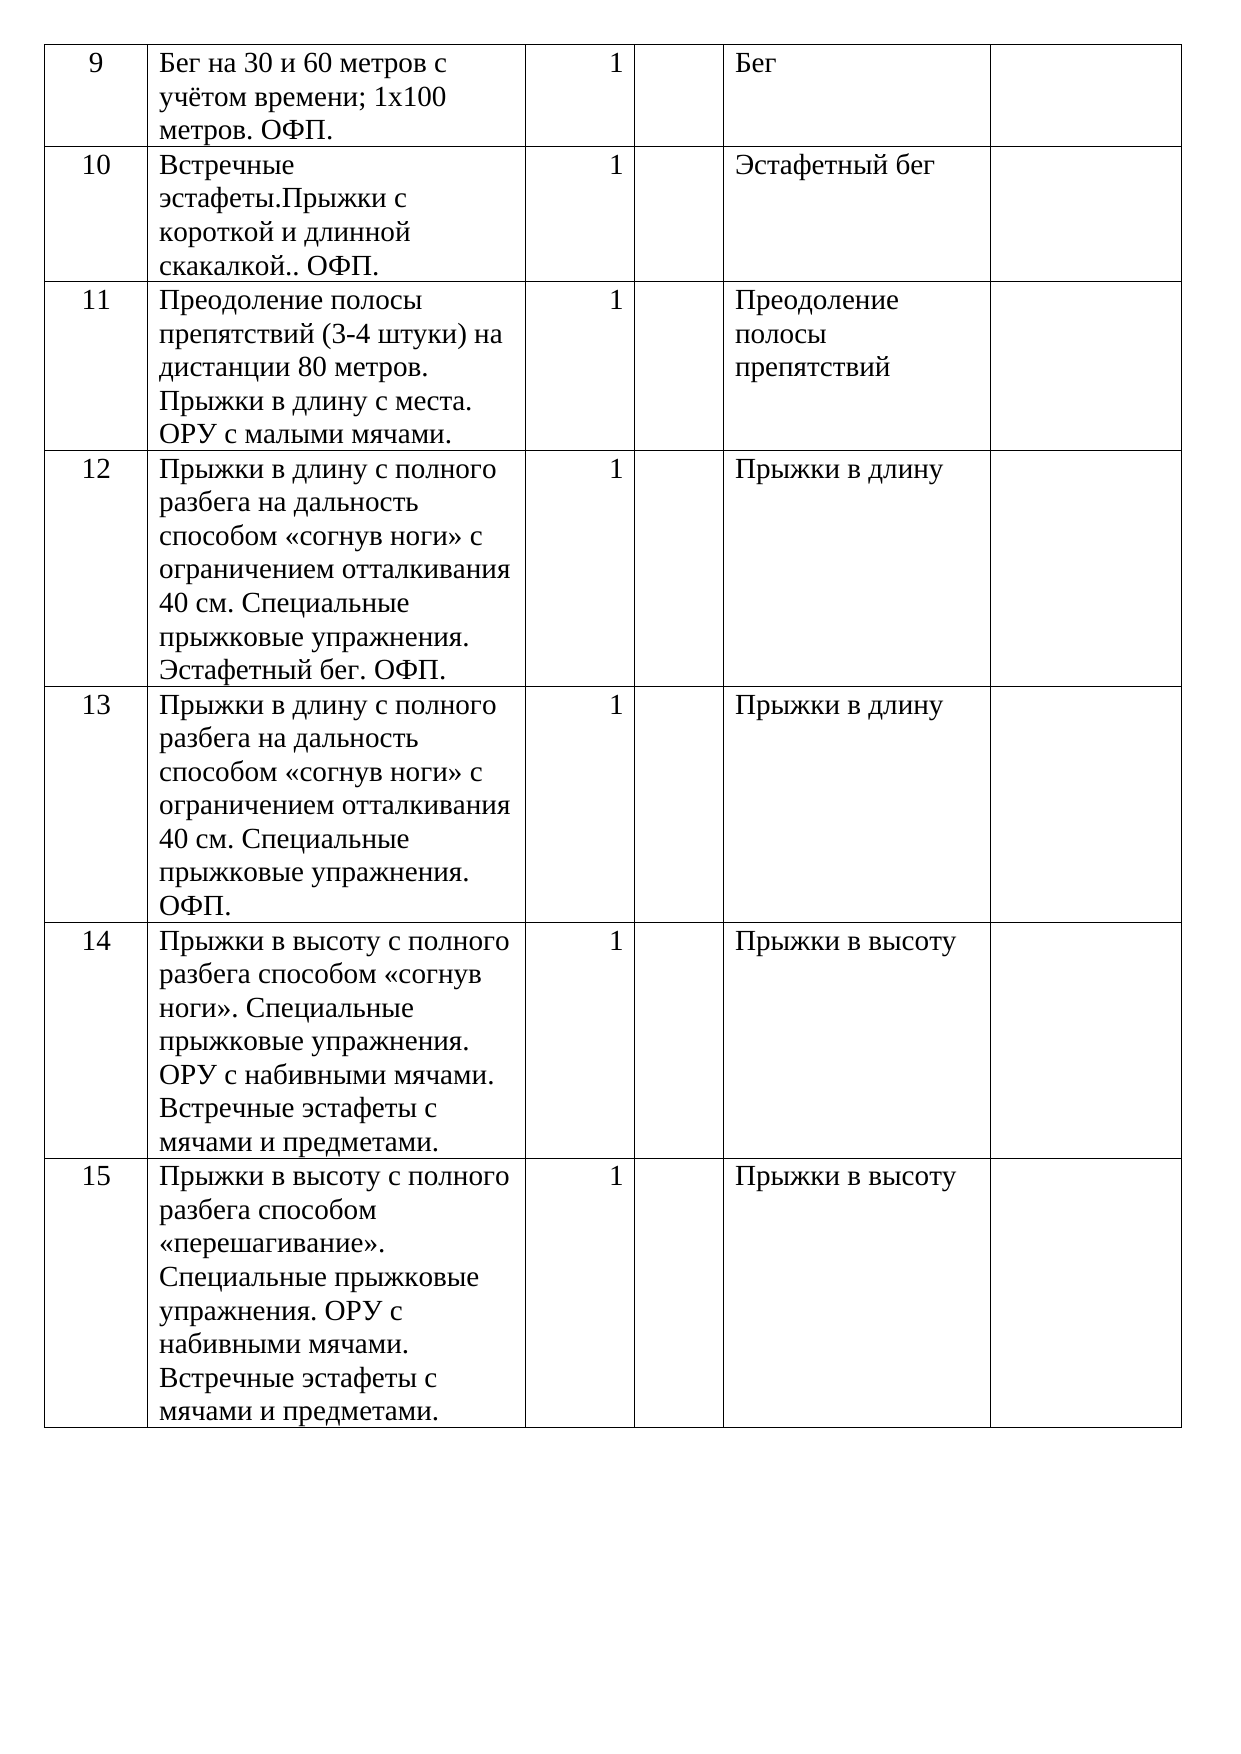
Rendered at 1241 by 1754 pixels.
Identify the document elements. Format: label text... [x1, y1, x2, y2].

table_cell [635, 1159, 723, 1427]
table_cell [991, 147, 1181, 281]
table_cell 10 [45, 147, 147, 281]
table_cell 12 [45, 451, 147, 686]
table_cell [635, 923, 723, 1157]
table_cell [635, 451, 723, 686]
table_cell 1 [526, 147, 634, 281]
table_cell Бег [724, 45, 990, 146]
table_cell [635, 147, 723, 281]
table_cell Бег на 30 и 60 метров с учётом времени; 1х100 метров. ОФП. [148, 45, 525, 146]
table_cell [991, 282, 1181, 450]
table_cell [991, 451, 1181, 686]
table_cell 1 [526, 1159, 634, 1427]
table_cell 13 [45, 687, 147, 922]
table_cell [635, 687, 723, 922]
table_cell [991, 923, 1181, 1157]
table_cell 1 [526, 282, 634, 450]
table_cell Встречные эстафеты.Прыжки с короткой и длинной скакалкой.. ОФП. [148, 147, 525, 281]
table_cell Прыжки в длину [724, 687, 990, 922]
table_cell [991, 45, 1181, 146]
table_cell [991, 687, 1181, 922]
table_cell Эстафетный бег [724, 147, 990, 281]
table_cell 14 [45, 923, 147, 1157]
table_cell [635, 45, 723, 146]
table_cell 1 [526, 451, 634, 686]
table_cell 1 [526, 923, 634, 1157]
table_cell Прыжки в длину [724, 451, 990, 686]
table_cell [991, 1159, 1181, 1427]
table_cell Прыжки в высоту с полного разбега способом «согнув ноги». Специальные прыжковые упражнения. ОРУ с набивными мячами. Встречные эстафеты с мячами и предметами. [148, 923, 525, 1157]
table_cell Прыжки в высоту [724, 1159, 990, 1427]
table_cell 1 [526, 687, 634, 922]
table_cell Прыжки в высоту с полного разбега способом «перешагивание». Специальные прыжковые упражнения. ОРУ с набивными мячами. Встречные эстафеты с мячами и предметами. [148, 1159, 525, 1427]
table_cell 11 [45, 282, 147, 450]
table_cell Преодоление полосы препятствий (3-4 штуки) на дистанции 80 метров. Прыжки в длину с места. ОРУ с малыми мячами. [148, 282, 525, 450]
table_cell Преодоление полосы препятствий [724, 282, 990, 450]
table_cell [635, 282, 723, 450]
table_cell 1 [526, 45, 634, 146]
table_cell 9 [45, 45, 147, 146]
table_cell Прыжки в длину с полного разбега на дальность способом «согнув ноги» с ограничением отталкивания 40 см. Специальные прыжковые упражнения. ОФП. [148, 687, 525, 922]
table_cell Прыжки в высоту [724, 923, 990, 1157]
table_cell 15 [45, 1159, 147, 1427]
table_cell Прыжки в длину с полного разбега на дальность способом «согнув ноги» с ограничением отталкивания 40 см. Специальные прыжковые упражнения. Эстафетный бег. ОФП. [148, 451, 525, 686]
